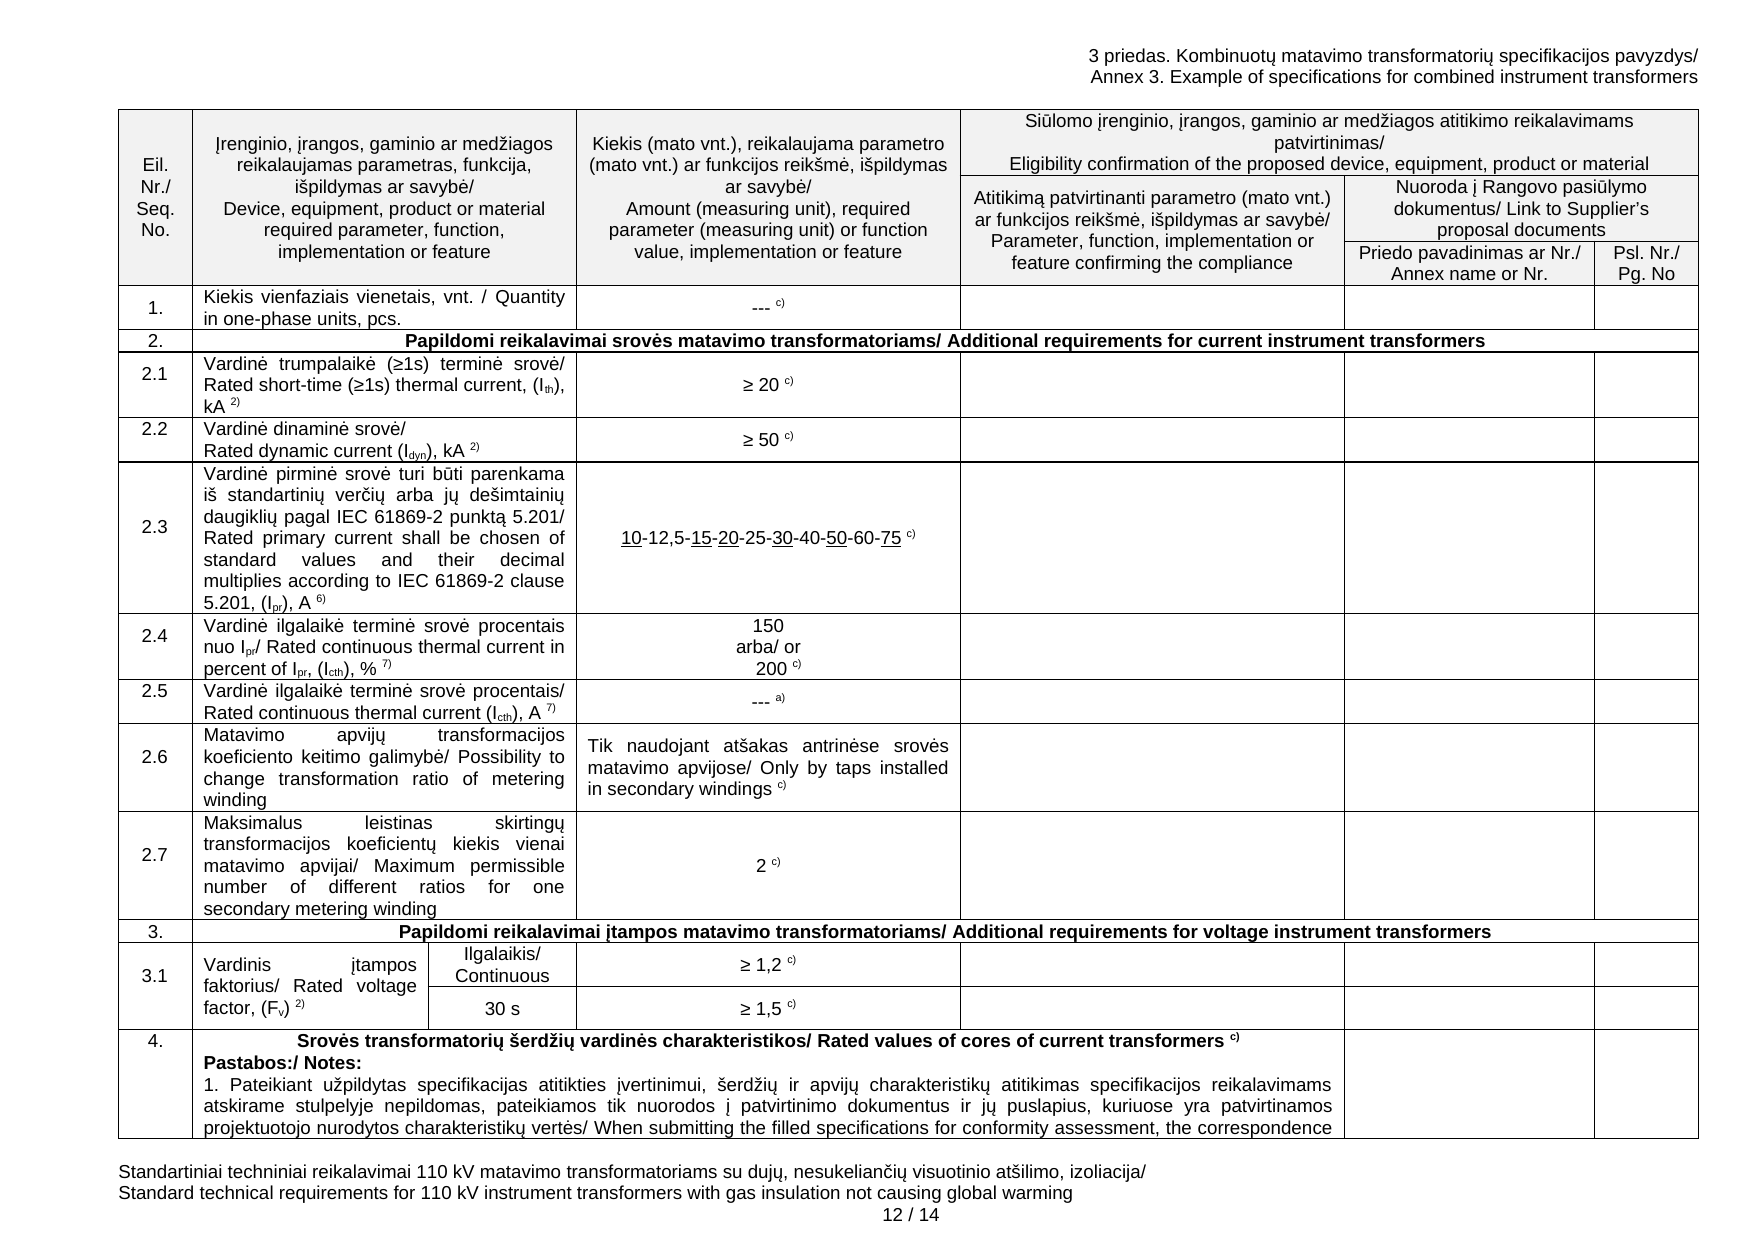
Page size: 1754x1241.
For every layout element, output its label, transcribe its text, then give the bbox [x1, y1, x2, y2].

table_cell Nuoroda į Rangovo pasiūlymo dokumentus/ Link to Supplier’s proposal documents [1345, 176, 1698, 241]
table_cell [1345, 353, 1594, 417]
table_cell [1595, 987, 1698, 1029]
table_cell [1345, 614, 1594, 679]
table_header Eil. Nr./ Seq. No. [119, 110, 192, 285]
table_cell [961, 286, 1344, 329]
table_cell [1595, 353, 1698, 417]
table_cell [119, 614, 192, 679]
table_cell [119, 812, 192, 919]
table_cell [1595, 812, 1698, 919]
table_cell [961, 353, 1344, 417]
table_cell [1595, 943, 1698, 986]
table_cell [1595, 614, 1698, 679]
table_cell [1345, 812, 1594, 919]
text 3 priedas. Kombinuotų matavimo transformatorių specifikacijos pavyzdys/ [118, 44, 1698, 66]
table_cell ≥ 1,2 c) [577, 943, 960, 986]
table_cell [961, 680, 1344, 723]
table_cell Matavimo apvijų transformacijos koeficiento keitimo galimybė/ Possibility to change transformation ratio of metering winding [193, 724, 576, 811]
table_cell [961, 463, 1344, 613]
table_cell [119, 724, 192, 811]
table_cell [193, 1030, 1344, 1138]
table_cell Ilgalaikis/ Continuous [429, 943, 576, 986]
table_cell ≥ 20 c) [577, 353, 960, 417]
table_cell [1595, 463, 1698, 613]
table_cell 150 arba/ or 200 c) [577, 614, 960, 679]
table_cell [119, 418, 192, 461]
table_cell [1595, 724, 1698, 811]
table_cell 1. [119, 286, 192, 329]
table_header Siūlomo įrenginio, įrangos, gaminio ar medžiagos atitikimo reikalavimams patvirtinimas/ Eligibility confirmation of the proposed device, equipment, product or material [961, 110, 1698, 175]
table_cell 30 s [429, 987, 576, 1029]
table_cell Vardinis įtampos faktorius/ Rated voltage factor, (Fv) 2) [193, 943, 428, 1029]
table_cell 2 c) [577, 812, 960, 919]
table_cell [961, 614, 1344, 679]
table_cell Papildomi reikalavimai srovės matavimo transformatoriams/ Additional requirements for current instrument transformers [193, 330, 1698, 351]
table_cell Vardinė dinaminė srovė/ Rated dynamic current (Idyn), kA 2) [193, 418, 576, 461]
table_cell --- c) [577, 286, 960, 329]
table_header Įrenginio, įrangos, gaminio ar medžiagos reikalaujamas parametras, funkcija, išpildymas ar savybė/ Device, equipment, product or material required parameter, function, implementation or feature [193, 110, 576, 285]
table_cell Kiekis vienfaziais vienetais, vnt. / Quantity in one-phase units, pcs. [193, 286, 576, 329]
table_cell Priedo pavadinimas ar Nr./ Annex name or Nr. [1345, 242, 1594, 285]
table_cell Tik naudojant atšakas antrinėse srovės matavimo apvijose/ Only by taps installed in secondary windings c) [577, 724, 960, 811]
table_cell [119, 680, 192, 723]
table_cell [1345, 418, 1594, 461]
table_cell [961, 724, 1344, 811]
table_cell Atitikimą patvirtinanti parametro (mato vnt.) ar funkcijos reikšmė, išpildymas ar savybė/ Parameter, function, implementation or feature confirming the compliance [961, 176, 1344, 285]
table_cell [1595, 286, 1698, 329]
table_cell ≥ 50 c) [577, 418, 960, 461]
table_cell Vardinė ilgalaikė terminė srovė procentais nuo Ipr/ Rated continuous thermal current in percent of Ipr, (Icth), % 7) [193, 614, 576, 679]
table_cell [961, 418, 1344, 461]
table_cell Psl. Nr./ Pg. No [1595, 242, 1698, 285]
table_cell [1345, 987, 1594, 1029]
table_cell [1345, 943, 1594, 986]
table_cell [961, 987, 1344, 1029]
table_cell --- a) [577, 680, 960, 723]
table_cell ≥ 1,5 c) [577, 987, 960, 1029]
table_cell [1595, 680, 1698, 723]
table_cell [961, 812, 1344, 919]
table_cell [961, 943, 1344, 986]
table_cell 10-12,5-15-20-25-30-40-50-60-75 c) [577, 463, 960, 613]
table_cell [1345, 463, 1594, 613]
table_cell [1345, 1030, 1594, 1138]
text Annex 3. Example of specifications for combined instrument transformers [118, 66, 1698, 87]
table_cell [119, 353, 192, 417]
table_cell Papildomi reikalavimai įtampos matavimo transformatoriams/ Additional requirements for voltage instrument transformers [193, 920, 1698, 942]
table_cell 2. [119, 330, 192, 351]
table_cell Vardinė ilgalaikė terminė srovė procentais/ Rated continuous thermal current (Icth), A 7) [193, 680, 576, 723]
table_header Kiekis (mato vnt.), reikalaujama parametro (mato vnt.) ar funkcijos reikšmė, išpildymas ar savybė/ Amount (measuring unit), required parameter (measuring unit) or function value, implementation or feature [577, 110, 960, 285]
table_cell [119, 943, 192, 1029]
table_cell [1345, 286, 1594, 329]
table_cell Maksimalus leistinas skirtingų transformacijos koeficientų kiekis vienai matavimo apvijai/ Maximum permissible number of different ratios for one secondary metering winding [193, 812, 576, 919]
table_cell Vardinė pirminė srovė turi būti parenkama iš standartinių verčių arba jų dešimtainių daugiklių pagal IEC 61869-2 punktą 5.201/ Rated primary current shall be chosen of standard values and their decimal multiplies according to IEC 61869-2 clause 5.201, (Ipr), A 6) [193, 463, 576, 613]
table_cell 3. [119, 920, 192, 942]
table_cell [1595, 418, 1698, 461]
table_cell [119, 463, 192, 613]
table_cell [1595, 1030, 1698, 1138]
table_cell Vardinė trumpalaikė (≥1s) terminė srovė/ Rated short-time (≥1s) thermal current, (Ith), kA 2) [193, 353, 576, 417]
table_cell [1345, 724, 1594, 811]
table_cell [1345, 680, 1594, 723]
table_cell 4. [119, 1030, 192, 1138]
